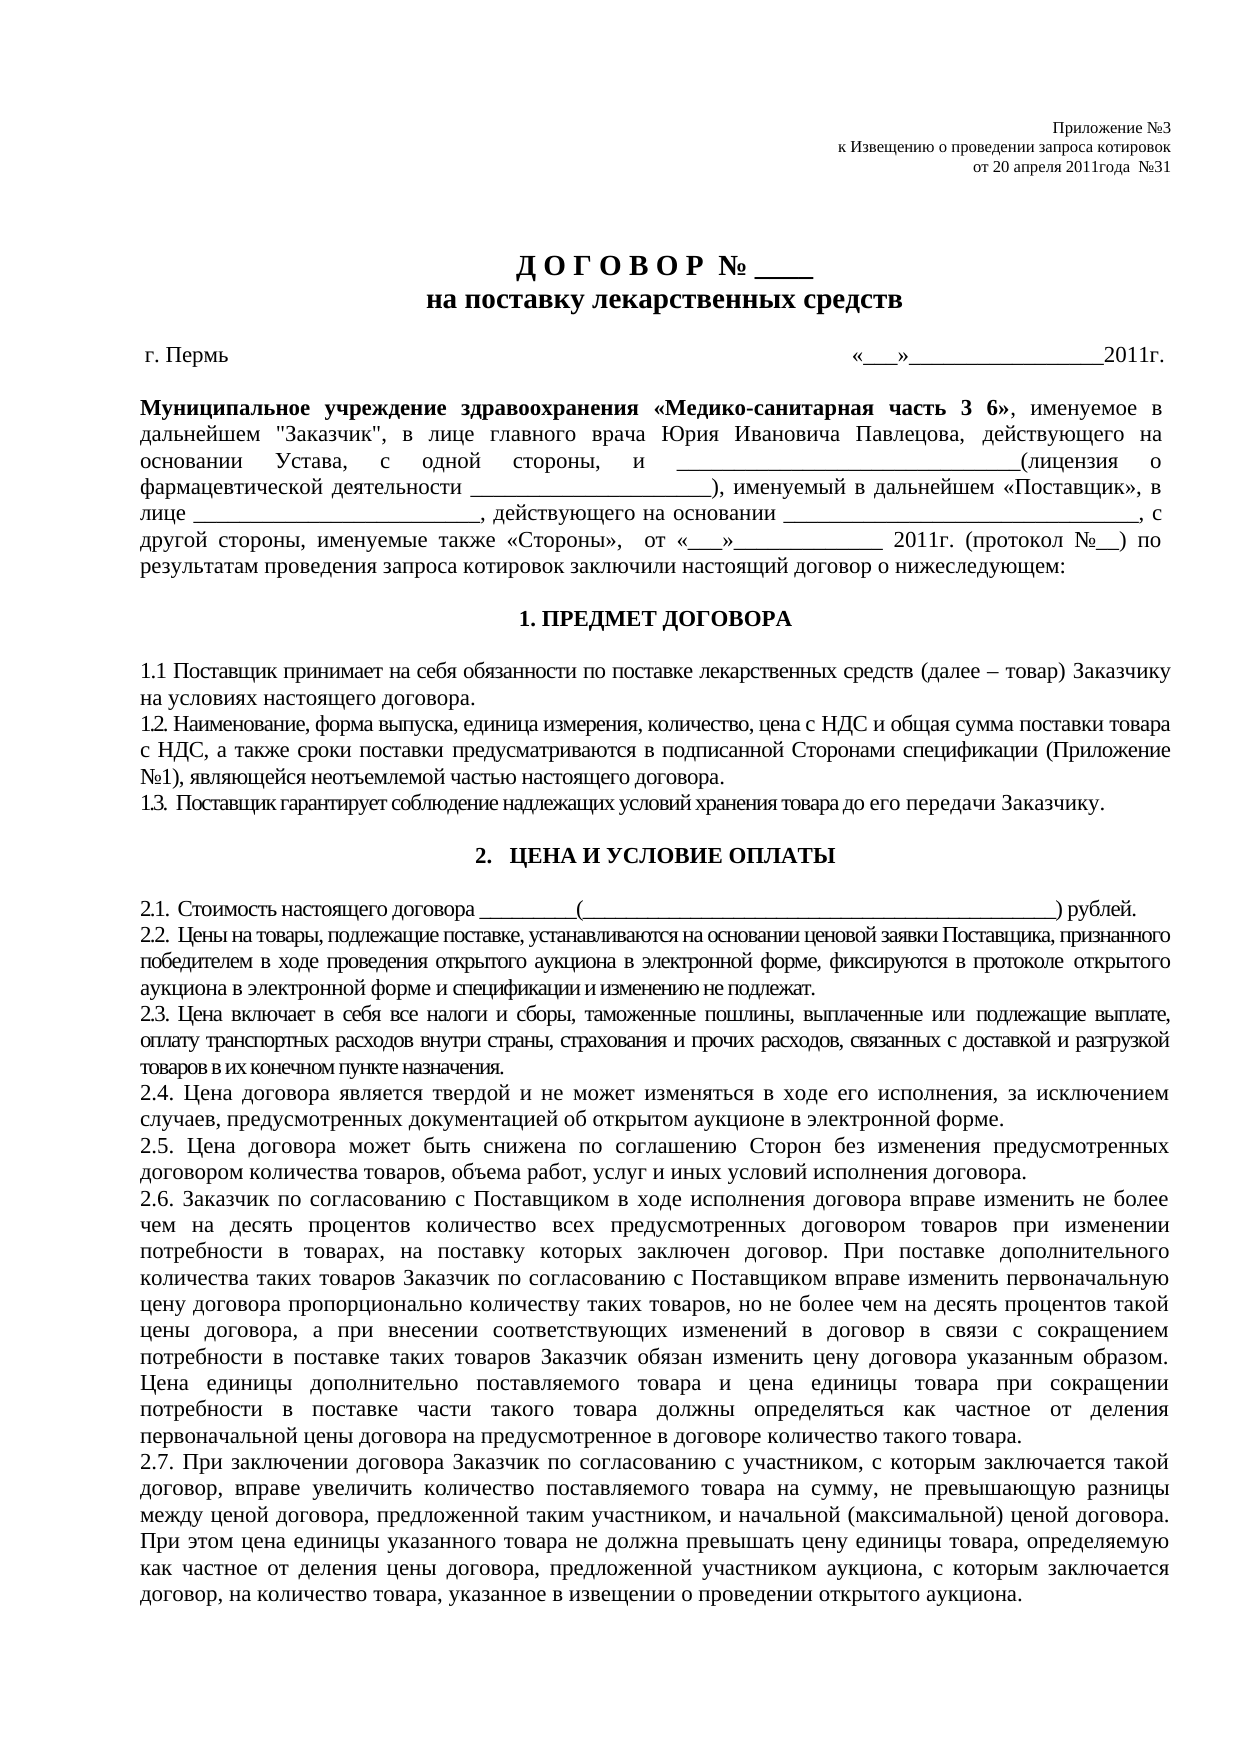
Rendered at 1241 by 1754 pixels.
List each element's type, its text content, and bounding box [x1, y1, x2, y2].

text 1. ПРЕДМЕТ ДОГОВОРА [140, 605, 1171, 631]
text 2.6. Заказчик по согласованию с Поставщиком в ходе исполнения договора вправе изменить не более чем на десять процентов количество всех предусмотренных договором товаров при изменении потребности в товарах, на поставку которых заключен договор. При поставке дополнительного количества таких товаров Заказчик по согласованию с Поставщиком вправе изменить первоначальную цену договора пропорционально количеству таких товаров, но не более чем на десять процентов такой цены договора, а при внесении соответствующих изменений в договор в связи с сокращением потребности в поставке таких товаров Заказчик обязан изменить цену договора указанным образом. Цена единицы дополнительно поставляемого товара и цена единицы товара при сокращении потребности в поставке части такого товара должны определяться как частное от деления первоначальной цены договора на предусмотренное в договоре количество такого товара. [140, 1184, 1171, 1448]
text к Извещению о проведении запроса котировок [177, 137, 1171, 156]
text г. Пермь «___»_________________2011г. [140, 341, 1171, 368]
list Цена включает в себя все налоги и сборы, таможенные пошлины, выплаченные или подлежащие выплате, оплату транспортных расходов внутри страны, страхования и прочих расходов, связанных с доставкой и разгрузкой товаров в их конечном пункте назначения. [140, 1000, 1171, 1079]
text Муниципальное учреждение здравоохранения «Медико-санитарная часть 3 6», именуемое в дальнейшем "Заказчик", в лице главного врача Юрия Ивановича Павлецова, действующего на основании Устава, с одной стороны, и ______________________________(лицензия о фармацевтической деятельности _____________________), именуемый в дальнейшем «Поставщик», в лице _________________________, действующего на основании _______________________________, с другой стороны, именуемые также «Стороны», от «___»_____________ 2011г. (протокол №__) по результатам проведения запроса котировок заключили настоящий договор о нижеследующем: [140, 394, 1162, 578]
text 2. ЦЕНА И УСЛОВИЕ ОПЛАТЫ [140, 842, 1171, 868]
text Д О Г О В О Р № ____ [177, 248, 1152, 281]
text Приложение №3 [177, 118, 1171, 137]
text 2.5. Цена договора может быть снижена по соглашению Сторон без изменения предусмотренных договором количества товаров, объема работ, услуг и иных условий исполнения договора. [140, 1132, 1171, 1184]
text 1.1 Поставщик принимает на себя обязанности по поставке лекарственных средств (далее – товар) Заказчику на условиях настоящего договора. [140, 657, 1171, 710]
text 2.7. При заключении договора Заказчик по согласованию с участником, с которым заключается такой договор, вправе увеличить количество поставляемого товара на сумму, не превышающую разницы между ценой договора, предложенной таким участником, и начальной (максимальной) ценой договора. При этом цена единицы указанного товара не должна превышать цену единицы товара, определяемую как частное от деления цены договора, предложенной участником аукциона, с которым заключается договор, на количество товара, указанное в извещении о проведении открытого аукциона. [140, 1448, 1171, 1606]
text на поставку лекарственных средств [177, 281, 1152, 315]
list Стоимость настоящего договора _________(____________________________________________) рублей. [140, 895, 1171, 921]
list Цены на товары, подлежащие поставке, устанавливаются на основании ценовой заявки Поставщика, признанного победителем в ходе проведения открытого аукциона в электронной форме, фиксируются в протоколе открытого аукциона в электронной форме и спецификации и изменению не подлежат. [140, 921, 1171, 1000]
text 1.2. Наименование, форма выпуска, единица измерения, количество, цена с НДС и общая сумма поставки товара с НДС, а также сроки поставки предусматриваются в подписанной Сторонами спецификации (Приложение №1), являющейся неотъемлемой частью настоящего договора. [140, 710, 1171, 789]
text от 20 апреля 2011года №31 [177, 156, 1171, 176]
text 2.4. Цена договора является твердой и не может изменяться в ходе его исполнения, за исключением случаев, предусмотренных документацией об открытом аукционе в электронной форме. [140, 1079, 1171, 1132]
text 1.3. Поставщик гарантирует соблюдение надлежащих условий хранения товара до его передачи Заказчику. [140, 789, 1171, 816]
